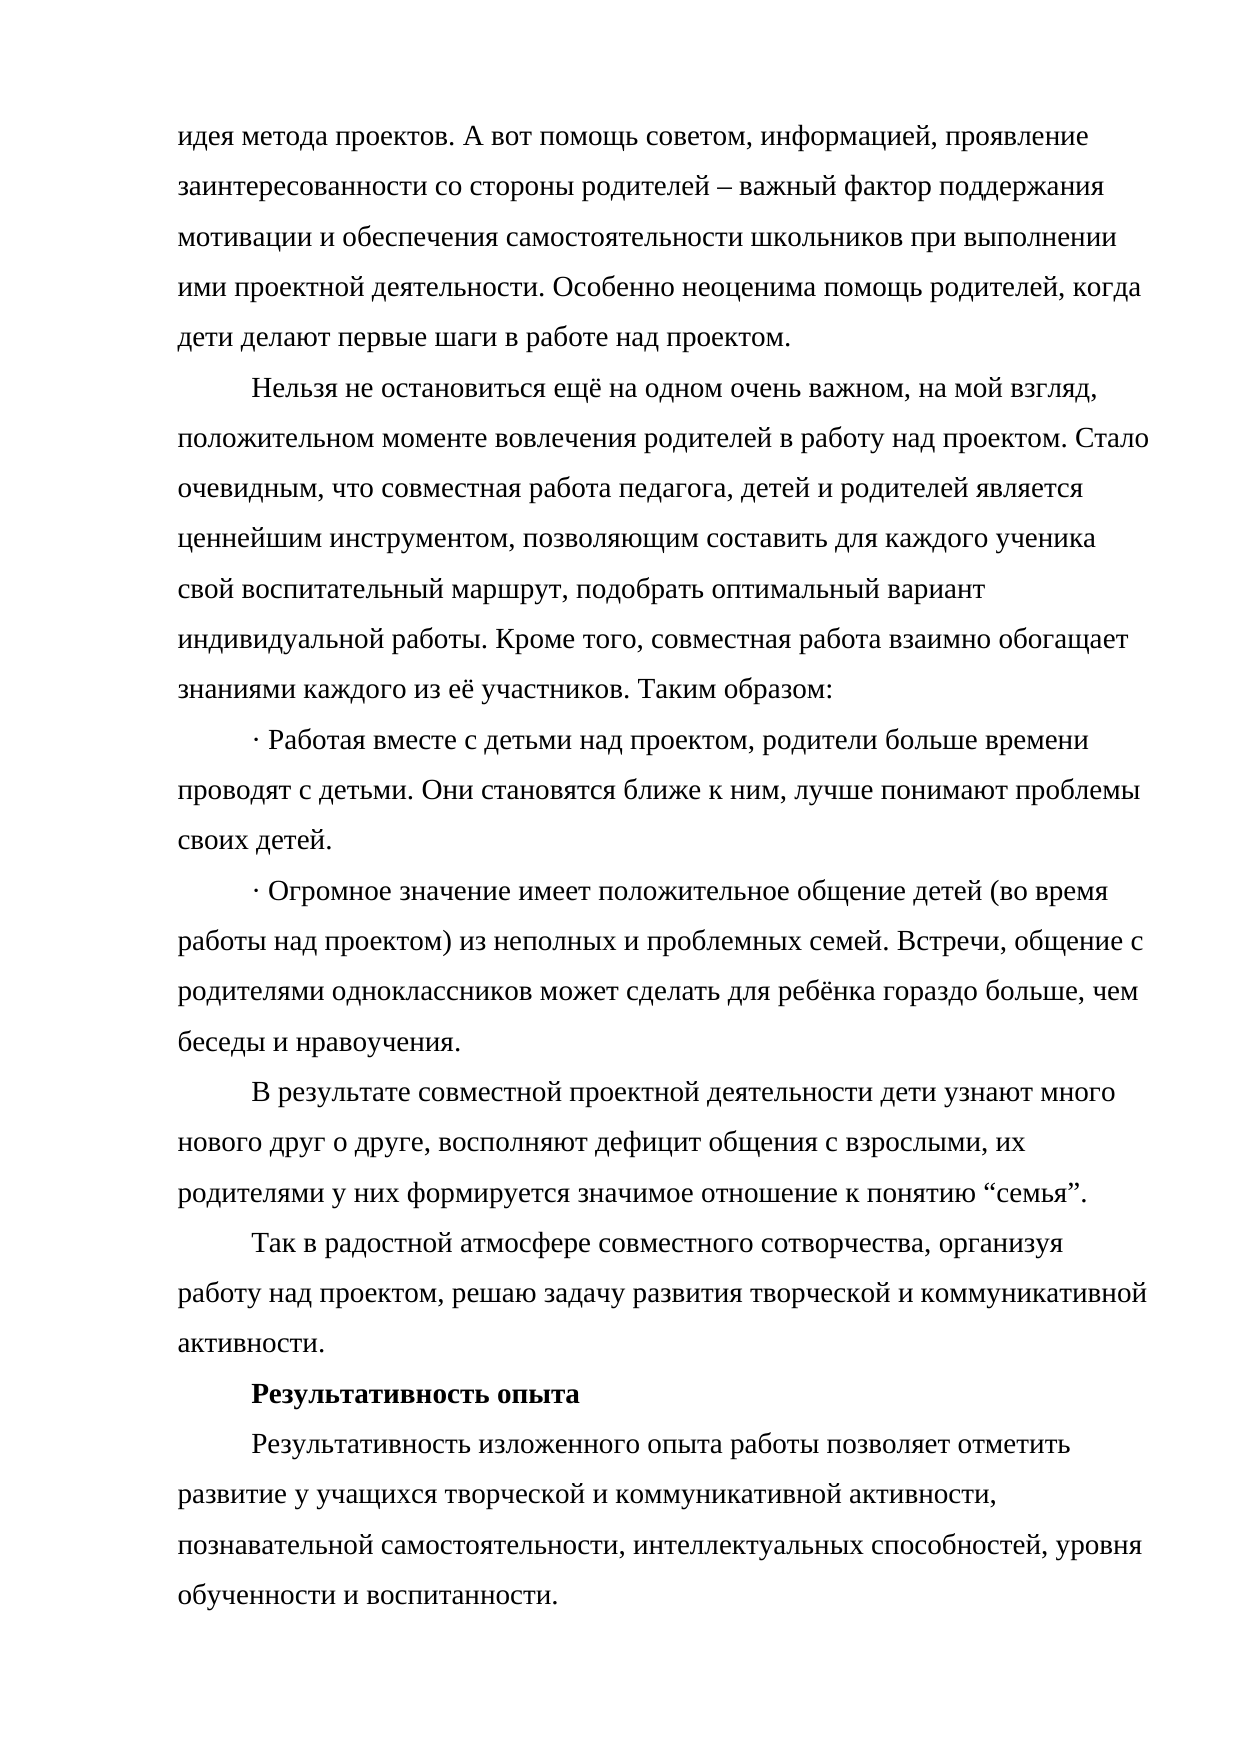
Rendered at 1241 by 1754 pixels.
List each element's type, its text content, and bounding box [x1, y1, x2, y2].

text Результативность изложенного опыта работы позволяет отметить развитие у учащихся творческой и коммуникативной активности, познавательной самостоятельности, интеллектуальных способностей, уровня обученности и воспитанности. [177, 1426, 1152, 1611]
text · Огромное значение имеет положительное общение детей (во время работы над проектом) из неполных и проблемных семей. Встречи, общение с родителями одноклассников может сделать для ребёнка гораздо больше, чем беседы и нравоучения. [177, 873, 1152, 1057]
text Результативность опыта [177, 1376, 1152, 1409]
text · Работая вместе с детьми над проектом, родители больше времени проводят с детьми. Они становятся ближе к ним, лучше понимают проблемы своих детей. [177, 722, 1152, 856]
text Так в радостной атмосфере совместного сотворчества, организуя работу над проектом, решаю задачу развития творческой и коммуникативной активности. [177, 1225, 1152, 1359]
text Нельзя не остановиться ещё на одном очень важном, на мой взгляд, положительном моменте вовлечения родителей в работу над проектом. Стало очевидным, что совместная работа педагога, детей и родителей является ценнейшим инструментом, позволяющим составить для каждого ученика свой воспитательный маршрут, подобрать оптимальный вариант индивидуальной работы. Кроме того, совместная работа взаимно обогащает знаниями каждого из её участников. Таким образом: [177, 370, 1152, 705]
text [177, 118, 1152, 353]
text В результате совместной проектной деятельности дети узнают много нового друг о друге, восполняют дефицит общения с взрослыми, их родителями у них формируется значимое отношение к понятию “семья”. [177, 1074, 1152, 1208]
